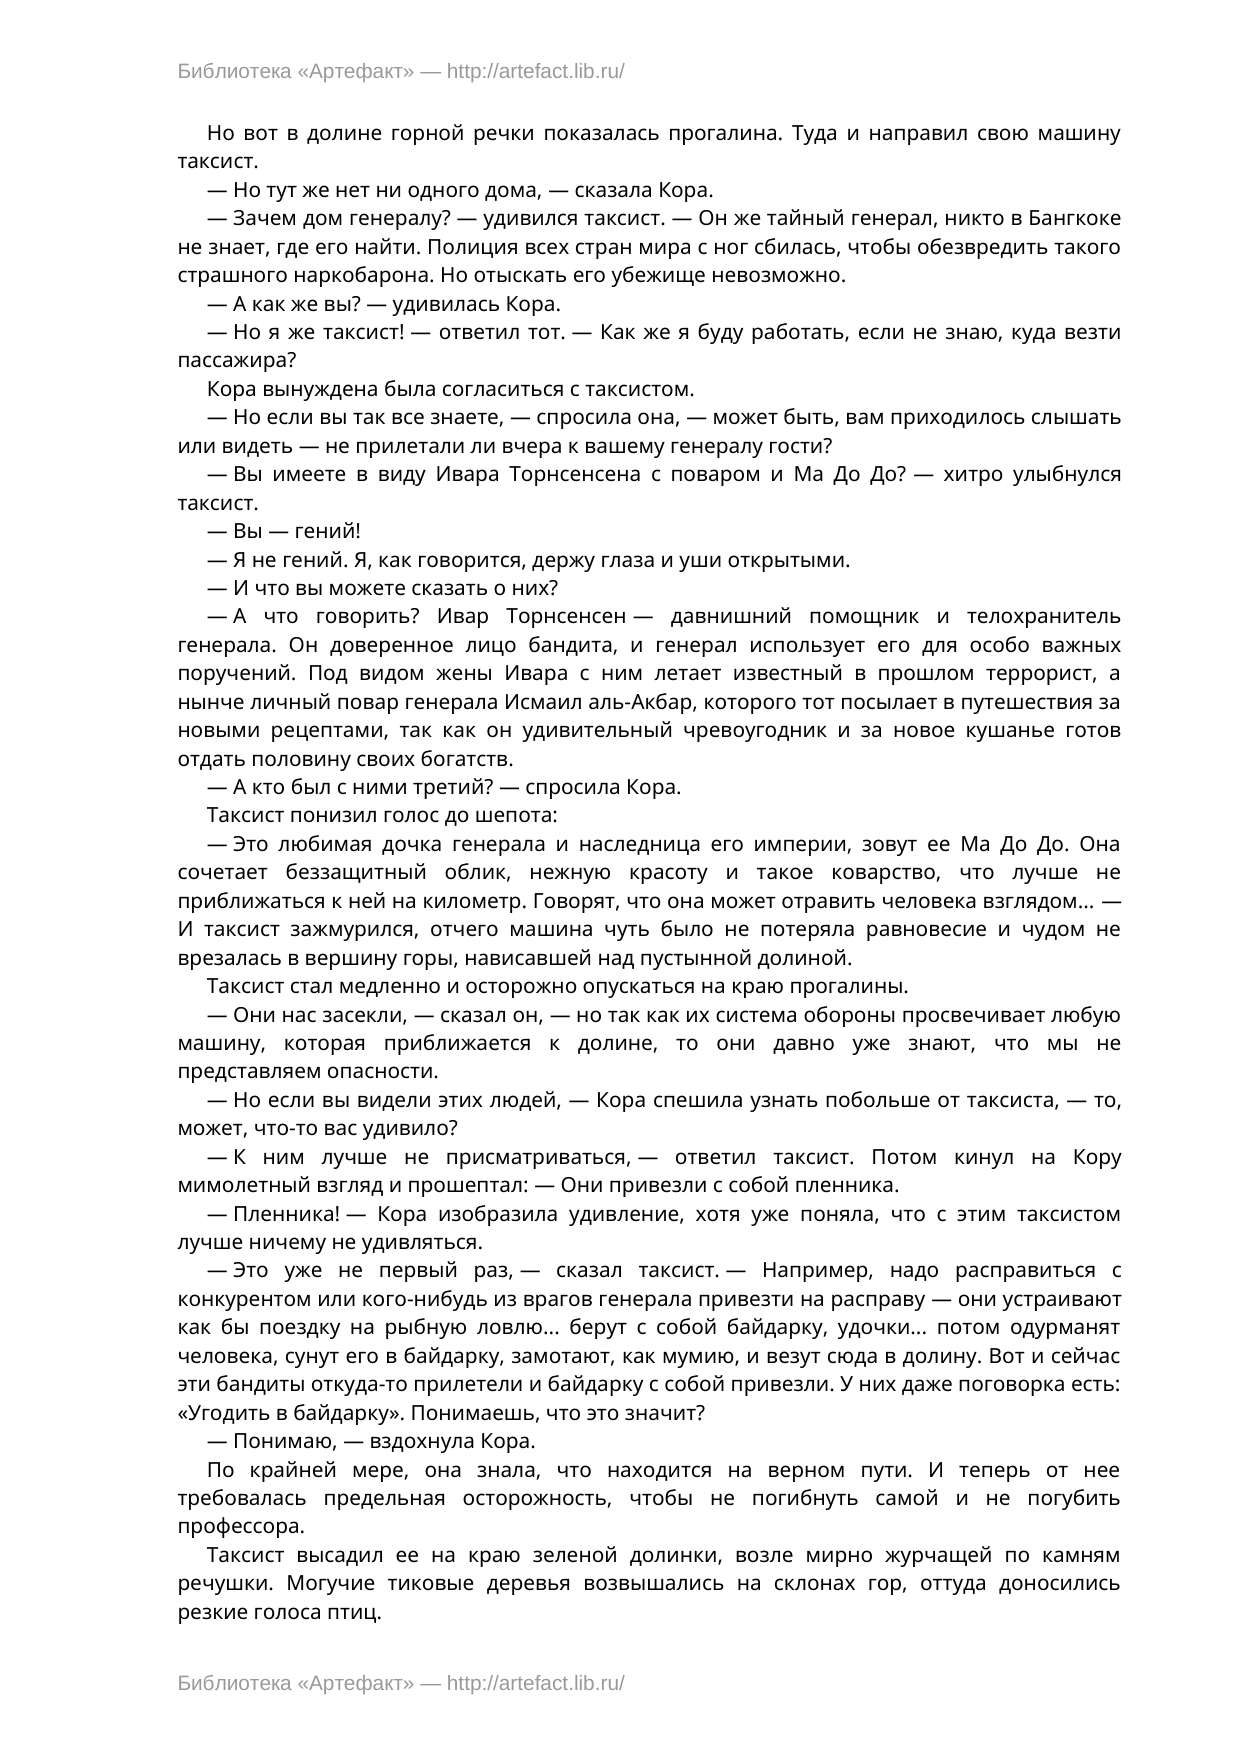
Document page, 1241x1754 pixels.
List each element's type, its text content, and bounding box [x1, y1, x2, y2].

text — Но если вы так все знаете, — спросила она, — может быть, вам приходилось слышать или видеть — не прилетали ли вчера к вашему генералу гости? [177, 402, 1122, 459]
text — Они нас засекли, — сказал он, — но так как их система обороны просвечивает любую машину, которая приближается к долине, то они давно уже знают, что мы не представляем опасности. [177, 1000, 1122, 1085]
text — Вы имеете в виду Ивара Торнсенсена с поваром и Ма До До? — хитро улыбнулся таксист. [177, 459, 1122, 516]
text — Зачем дом генералу? — удивился таксист. — Он же тайный генерал, никто в Бангкоке не знает, где его найти. Полиция всех стран мира с ног сбилась, чтобы обезвредить такого страшного наркобарона. Но отыскать его убежище невозможно. [177, 203, 1122, 289]
text — Это любимая дочка генерала и наследница его империи, зовут ее Ма До До. Она сочетает беззащитный облик, нежную красоту и такое коварство, что лучше не приближаться к ней на километр. Говорят, что она может отравить человека взглядом... — И таксист зажмурился, отчего машина чуть было не потеряла равновесие и чудом не врезалась в вершину горы, нависавшей над пустынной долиной. [177, 829, 1122, 971]
text — К ним лучше не присматриваться, — ответил таксист. Потом кинул на Кору мимолетный взгляд и прошептал: — Они привезли с собой пленника. [177, 1142, 1122, 1199]
text — Пленника! — Кора изобразила удивление, хотя уже поняла, что с этим таксистом лучше ничему не удивляться. [177, 1199, 1122, 1256]
text Таксист понизил голос до шепота: [177, 801, 1122, 829]
text Таксист высадил ее на краю зеленой долинки, возле мирно журчащей по камням речушки. Могучие тиковые деревья возвышались на склонах гор, оттуда доносились резкие голоса птиц. [177, 1540, 1122, 1625]
text Кора вынуждена была согласиться с таксистом. [177, 374, 1122, 402]
text Таксист стал медленно и осторожно опускаться на краю прогалины. [177, 971, 1122, 1000]
text — Понимаю, — вздохнула Кора. [177, 1426, 1122, 1455]
text — Я не гений. Я, как говорится, держу глаза и уши открытыми. [177, 545, 1122, 573]
text — Но тут же нет ни одного дома, — сказала Кора. [177, 175, 1122, 203]
text — А что говорить? Ивар Торнсенсен — давнишний помощник и телохранитель генерала. Он доверенное лицо бандита, и генерал использует его для особо важных поручений. Под видом жены Ивара с ним летает известный в прошлом террорист, а нынче личный повар генерала Исмаил аль-Акбар, которого тот посылает в путешествия за новыми рецептами, так как он удивительный чревоугодник и за новое кушанье готов отдать половину своих богатств. [177, 602, 1122, 772]
text Но вот в долине горной речки показалась прогалина. Туда и направил свою машину таксист. [177, 118, 1122, 175]
text — Но я же таксист! — ответил тот. — Как же я буду работать, если не знаю, куда везти пассажира? [177, 317, 1122, 374]
text — Это уже не первый раз, — сказал таксист. — Например, надо расправиться с конкурентом или кого-нибудь из врагов генерала привезти на расправу — они устраивают как бы поездку на рыбную ловлю... берут с собой байдарку, удочки... потом одурманят человека, сунут его в байдарку, замотают, как мумию, и везут сюда в долину. Вот и сейчас эти бандиты откуда-то прилетели и байдарку с собой привезли. У них даже поговорка есть: «Угодить в байдарку». Понимаешь, что это значит? [177, 1256, 1122, 1426]
text — А как же вы? — удивилась Кора. [177, 289, 1122, 317]
text — А кто был с ними третий? — спросила Кора. [177, 772, 1122, 801]
text — И что вы можете сказать о них? [177, 573, 1122, 602]
text — Но если вы видели этих людей, — Кора спешила узнать побольше от таксиста, — то, может, что-то вас удивило? [177, 1085, 1122, 1142]
text — Вы — гений! [177, 516, 1122, 545]
text По крайней мере, она знала, что находится на верном пути. И теперь от нее требовалась предельная осторожность, чтобы не погибнуть самой и не погубить профессора. [177, 1455, 1122, 1540]
